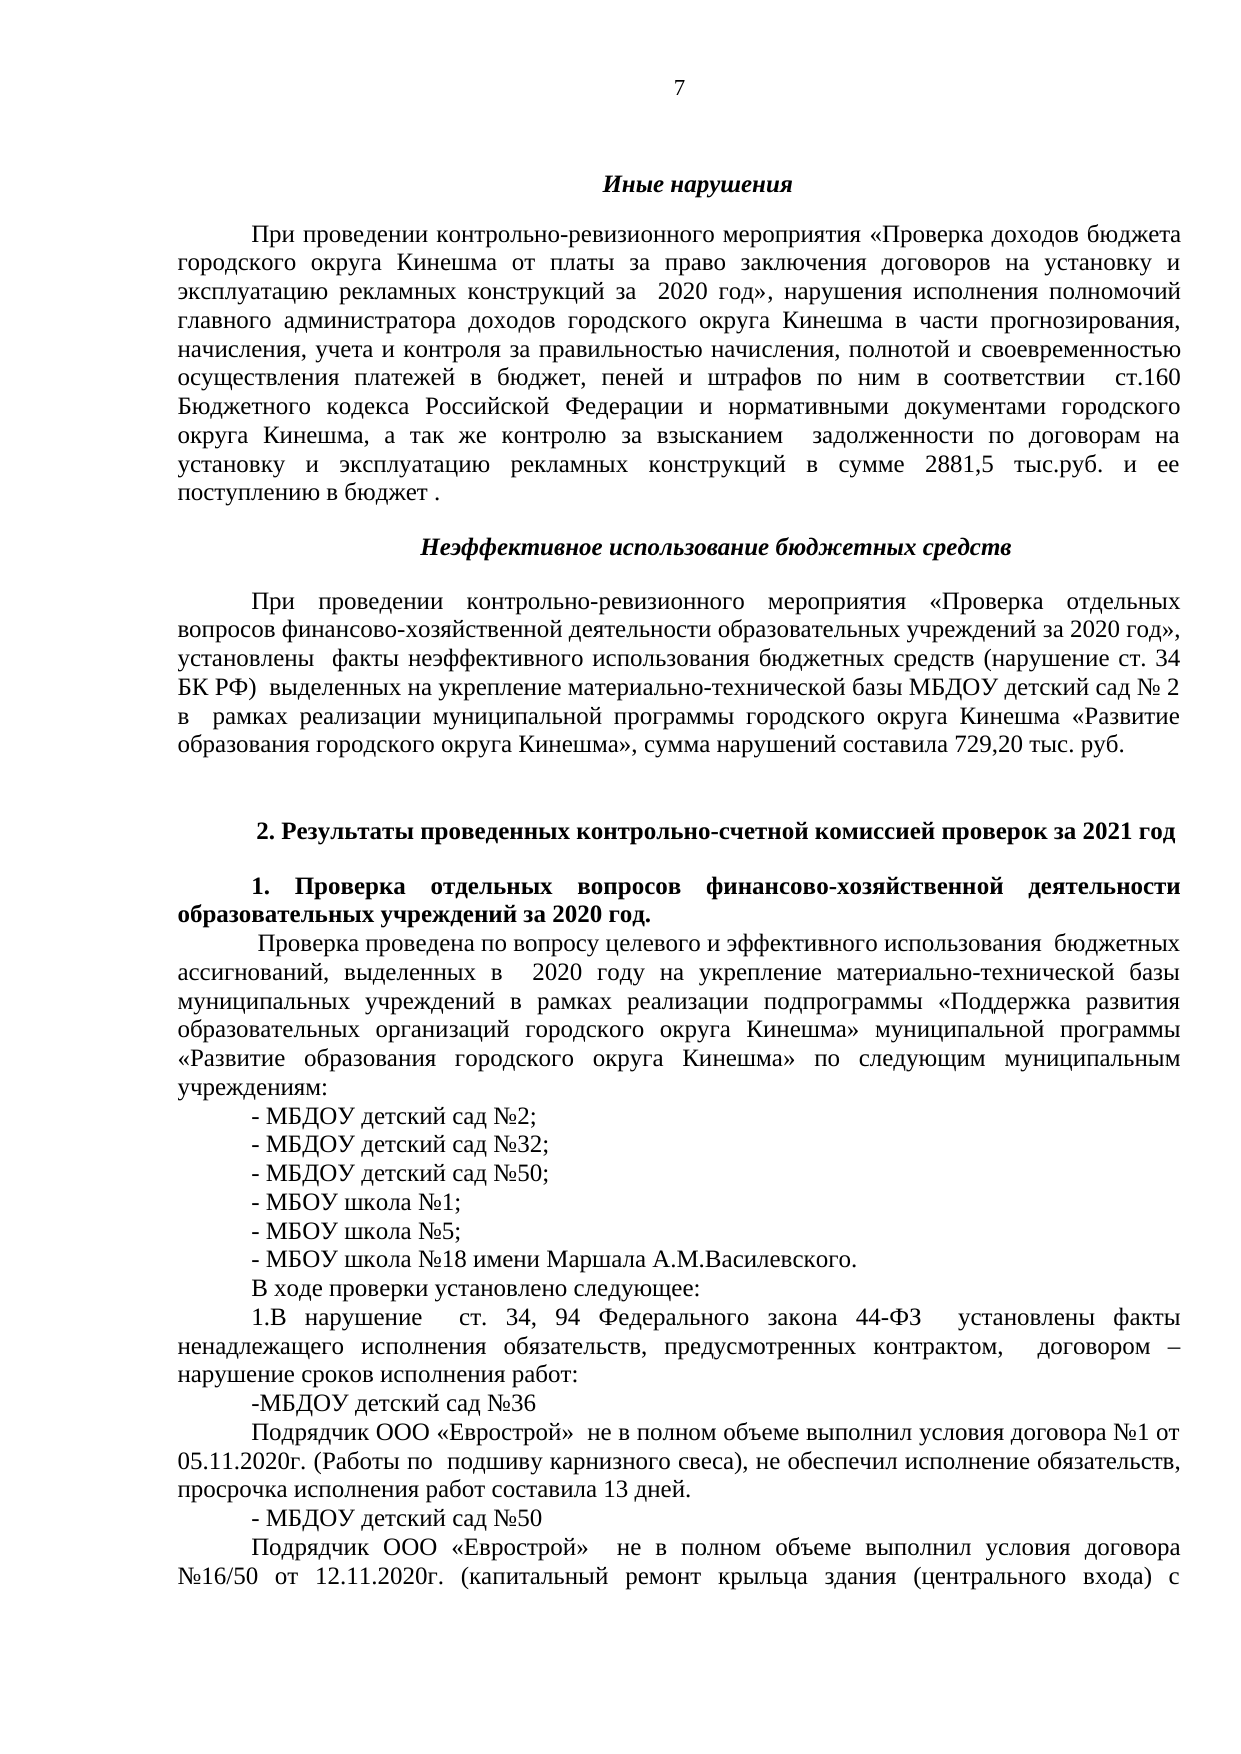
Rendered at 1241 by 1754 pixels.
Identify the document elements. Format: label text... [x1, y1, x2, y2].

text При проведении контрольно-ревизионного мероприятия «Проверка доходов бюджета городского округа Кинешма от платы за право заключения договоров на установку и эксплуатацию рекламных конструкций за 2020 год», нарушения исполнения полномочий главного администратора доходов городского округа Кинешма в части прогнозирования, начисления, учета и контроля за правильностью начисления, полнотой и своевременностью осуществления платежей в бюджет, пеней и штрафов по ним в соответствии ст.160 Бюджетного кодекса Российской Федерации и нормативными документами городского округа Кинешма, а так же контролю за взысканием задолженности по договорам на установку и эксплуатацию рекламных конструкций в сумме 2881,5 тыс.руб. и ее поступлению в бюджет . [177, 219, 1181, 506]
text 1.В нарушение ст. 34, 94 Федерального закона 44-ФЗ установлены факты ненадлежащего исполнения обязательств, предусмотренных контрактом, договором – нарушение сроков исполнения работ: [177, 1302, 1181, 1388]
text При проведении контрольно-ревизионного мероприятия «Проверка отдельных вопросов финансово-хозяйственной деятельности образовательных учреждений за 2020 год», установлены факты неэффективного использования бюджетных средств (нарушение ст. 34 БК РФ) выделенных на укрепление материально-технической базы МБДОУ детский сад № 2 в рамках реализации муниципальной программы городского округа Кинешма «Развитие образования городского округа Кинешма», сумма нарушений составила 729,20 тыс. руб. [177, 586, 1181, 758]
text - МБДОУ детский сад №50; [177, 1158, 1181, 1187]
text Неэффективное использование бюджетных средств [177, 532, 1181, 561]
text 2. Результаты проведенных контрольно-счетной комиссией проверок за 2021 год [177, 816, 1181, 844]
text Проверка проведена по вопросу целевого и эффективного использования бюджетных ассигнований, выделенных в 2020 году на укрепление материально-технической базы муниципальных учреждений в рамках реализации подпрограммы «Поддержка развития образовательных организаций городского округа Кинешма» муниципальной программы «Развитие образования городского округа Кинешма» по следующим муниципальным учреждениям: [177, 928, 1181, 1101]
text - МБДОУ детский сад №32; [177, 1129, 1181, 1158]
text Иные нарушения [602, 173, 1181, 198]
text -МБДОУ детский сад №36 [177, 1388, 1181, 1417]
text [177, 1532, 1181, 1589]
text - МБОУ школа №1; [177, 1187, 1181, 1216]
text 1. Проверка отдельных вопросов финансово-хозяйственной деятельности образовательных учреждений за 2020 год. [177, 871, 1181, 928]
text - МБДОУ детский сад №2; [177, 1101, 1181, 1129]
text - МБОУ школа №5; [177, 1216, 1181, 1244]
text В ходе проверки установлено следующее: [177, 1273, 1181, 1302]
text - МБОУ школа №18 имени Маршала А.М.Василевского. [177, 1244, 1181, 1273]
text - МБДОУ детский сад №50 [177, 1503, 1181, 1532]
text Подрядчик ООО «Еврострой» не в полном объеме выполнил условия договора №1 от 05.11.2020г. (Работы по подшиву карнизного свеса), не обеспечил исполнение обязательств, просрочка исполнения работ составила 13 дней. [177, 1417, 1181, 1503]
